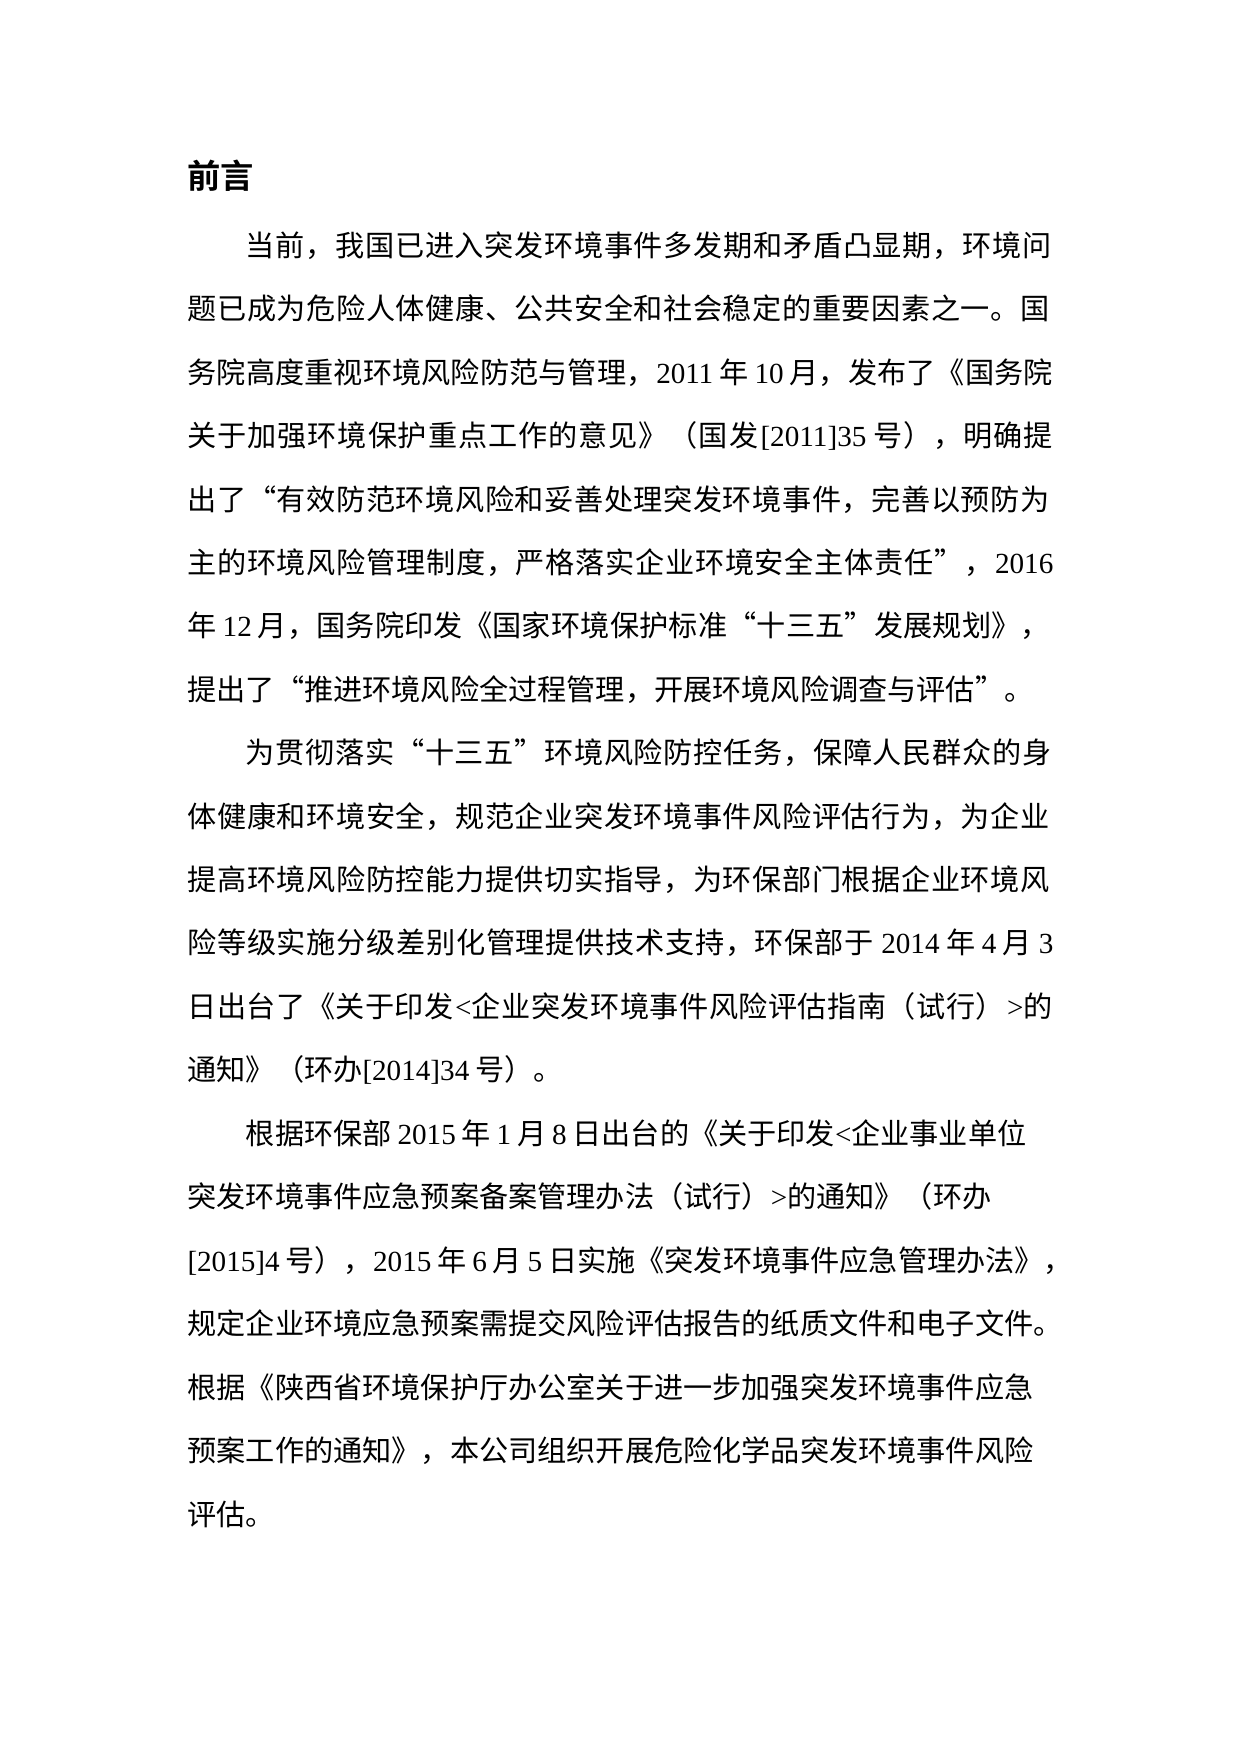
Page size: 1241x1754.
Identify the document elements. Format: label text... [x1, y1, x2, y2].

text 为贯彻落实“十三五”环境风险防控任务，保障人民群众的身体健康和环境安全，规范企业突发环境事件风险评估行为，为企业提高环境风险防控能力提供切实指导，为环保部门根据企业环境风险等级实施分级差别化管理提供技术支持，环保部于2014年4月3日出台了《关于印发<企业突发环境事件风险评估指南（试行）>的通知》（环办[2014]34号）。 [187, 730, 1053, 1089]
text 根据环保部2015年1月8日出台的《关于印发<企业事业单位突发环境事件应急预案备案管理办法（试行）>的通知》（环办[2015]4号），2015年6月5日实施《突发环境事件应急管理办法》，规定企业环境应急预案需提交风险评估报告的纸质文件和电子文件。根据《陕西省环境保护厅办公室关于进一步加强突发环境事件应急预案工作的通知》，本公司组织开展危险化学品突发环境事件风险评估。 [187, 1110, 1053, 1533]
subtitle 前言 [187, 150, 1053, 198]
text 当前，我国已进入突发环境事件多发期和矛盾凸显期，环境问题已成为危险人体健康、公共安全和社会稳定的重要因素之一。国务院高度重视环境风险防范与管理，2011年10月，发布了《国务院关于加强环境保护重点工作的意见》（国发[2011]35号），明确提出了“有效防范环境风险和妥善处理突发环境事件，完善以预防为主的环境风险管理制度，严格落实企业环境安全主体责任”，2016年12月，国务院印发《国家环境保护标准“十三五”发展规划》，提出了“推进环境风险全过程管理，开展环境风险调查与评估”。 [187, 222, 1053, 709]
